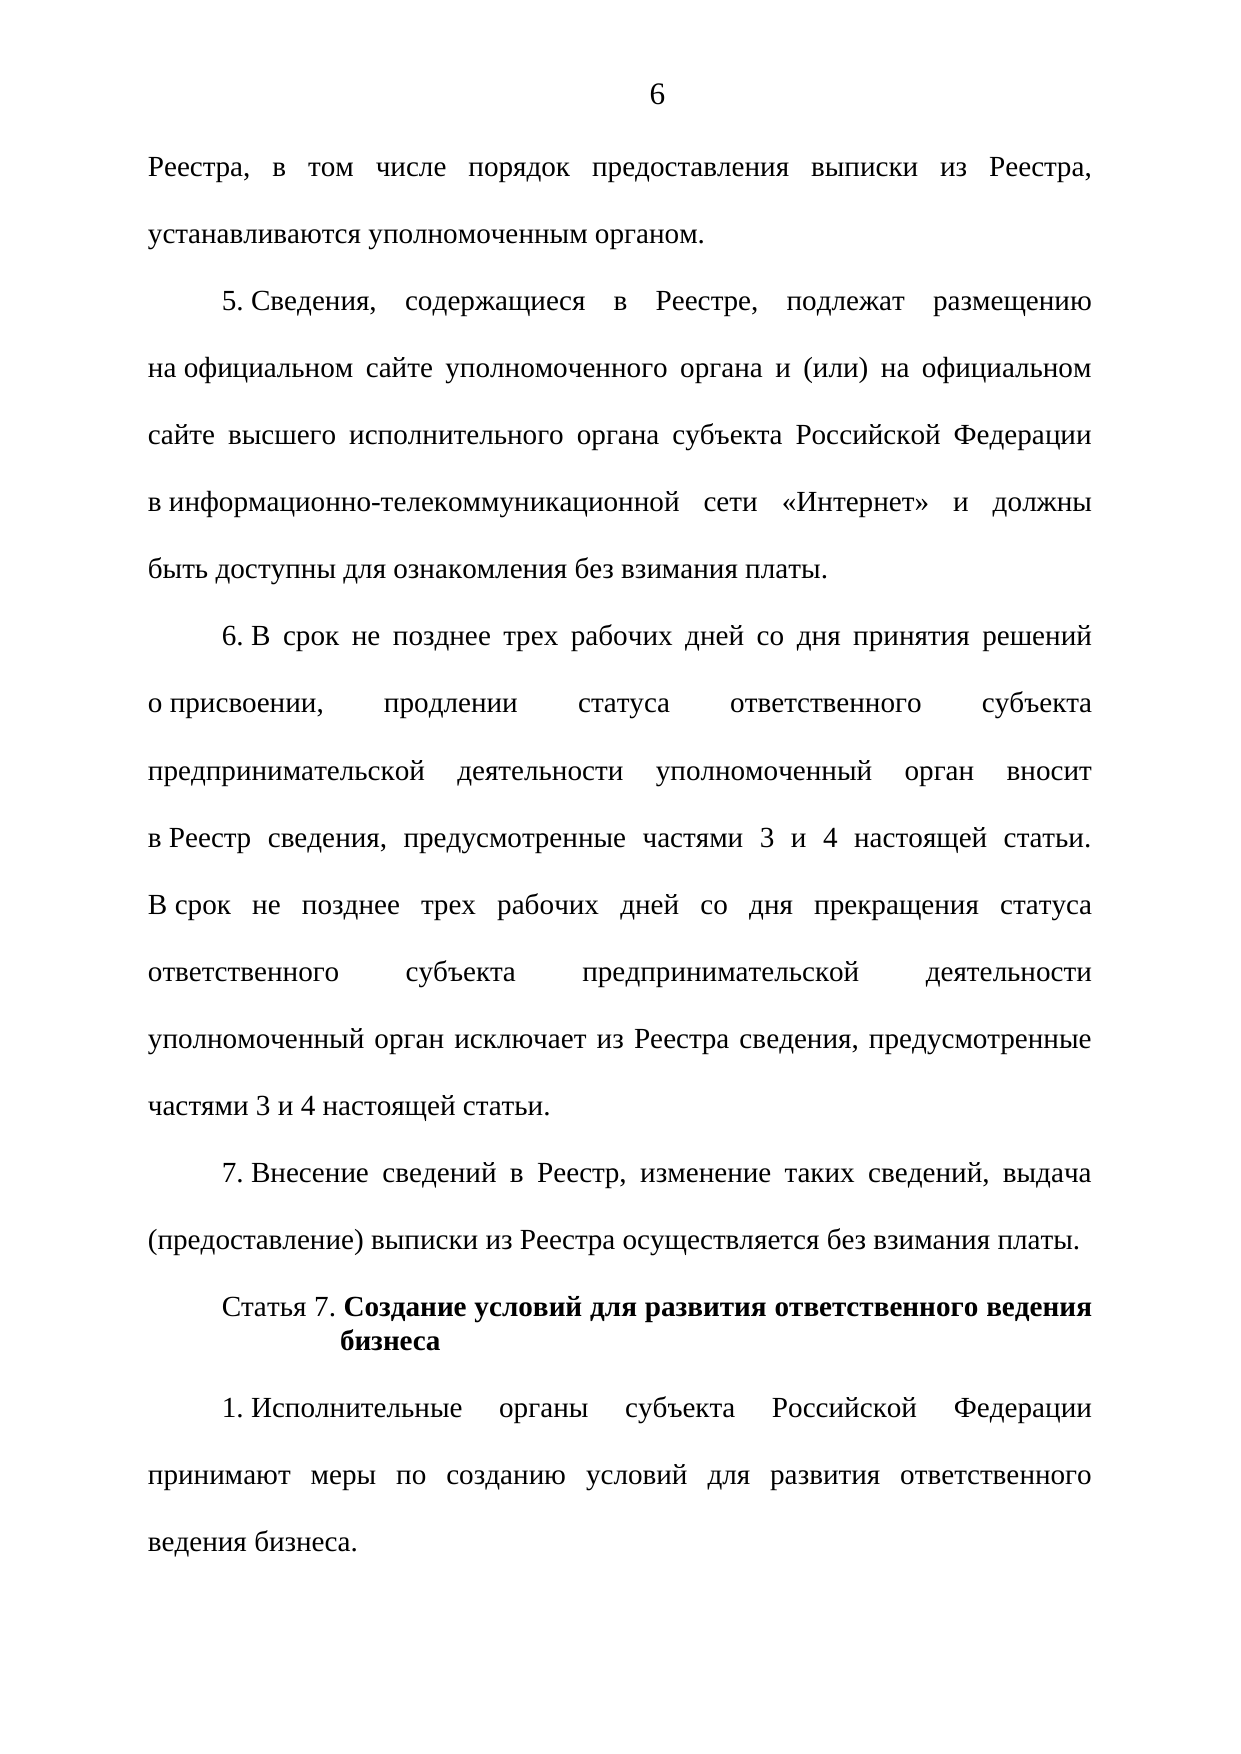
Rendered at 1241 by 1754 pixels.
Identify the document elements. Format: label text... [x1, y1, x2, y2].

text Статья 7. Создание условий для развития ответственного ведения бизнеса [222, 1289, 1092, 1356]
text 1. Исполнительные органы субъекта Российской Федерации принимают меры по созданию условий для развития ответственного ведения бизнеса. [148, 1390, 1092, 1558]
text 5. Сведения, содержащиеся в Реестре, подлежат размещению на официальном сайте уполномоченного органа и (или) на официальном сайте высшего исполнительного органа субъекта Российской Федерации в информационно-телекоммуникационной сети «Интернет» и должны быть доступны для ознакомления без взимания платы. [148, 283, 1092, 585]
text 6. В срок не позднее трех рабочих дней со дня принятия решений о присвоении, продлении статуса ответственного субъекта предпринимательской деятельности уполномоченный орган вносит в Реестр сведения, предусмотренные частями 3 и 4 настоящей статьи. В срок не позднее трех рабочих дней со дня прекращения статуса ответственного субъекта предпринимательской деятельности уполномоченный орган исключает из Реестра сведения, предусмотренные частями 3 и 4 настоящей статьи. [148, 618, 1092, 1122]
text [148, 149, 1092, 249]
text 7. Внесение сведений в Реестр, изменение таких сведений, выдача (предоставление) выписки из Реестра осуществляется без взимания платы. [148, 1155, 1092, 1256]
